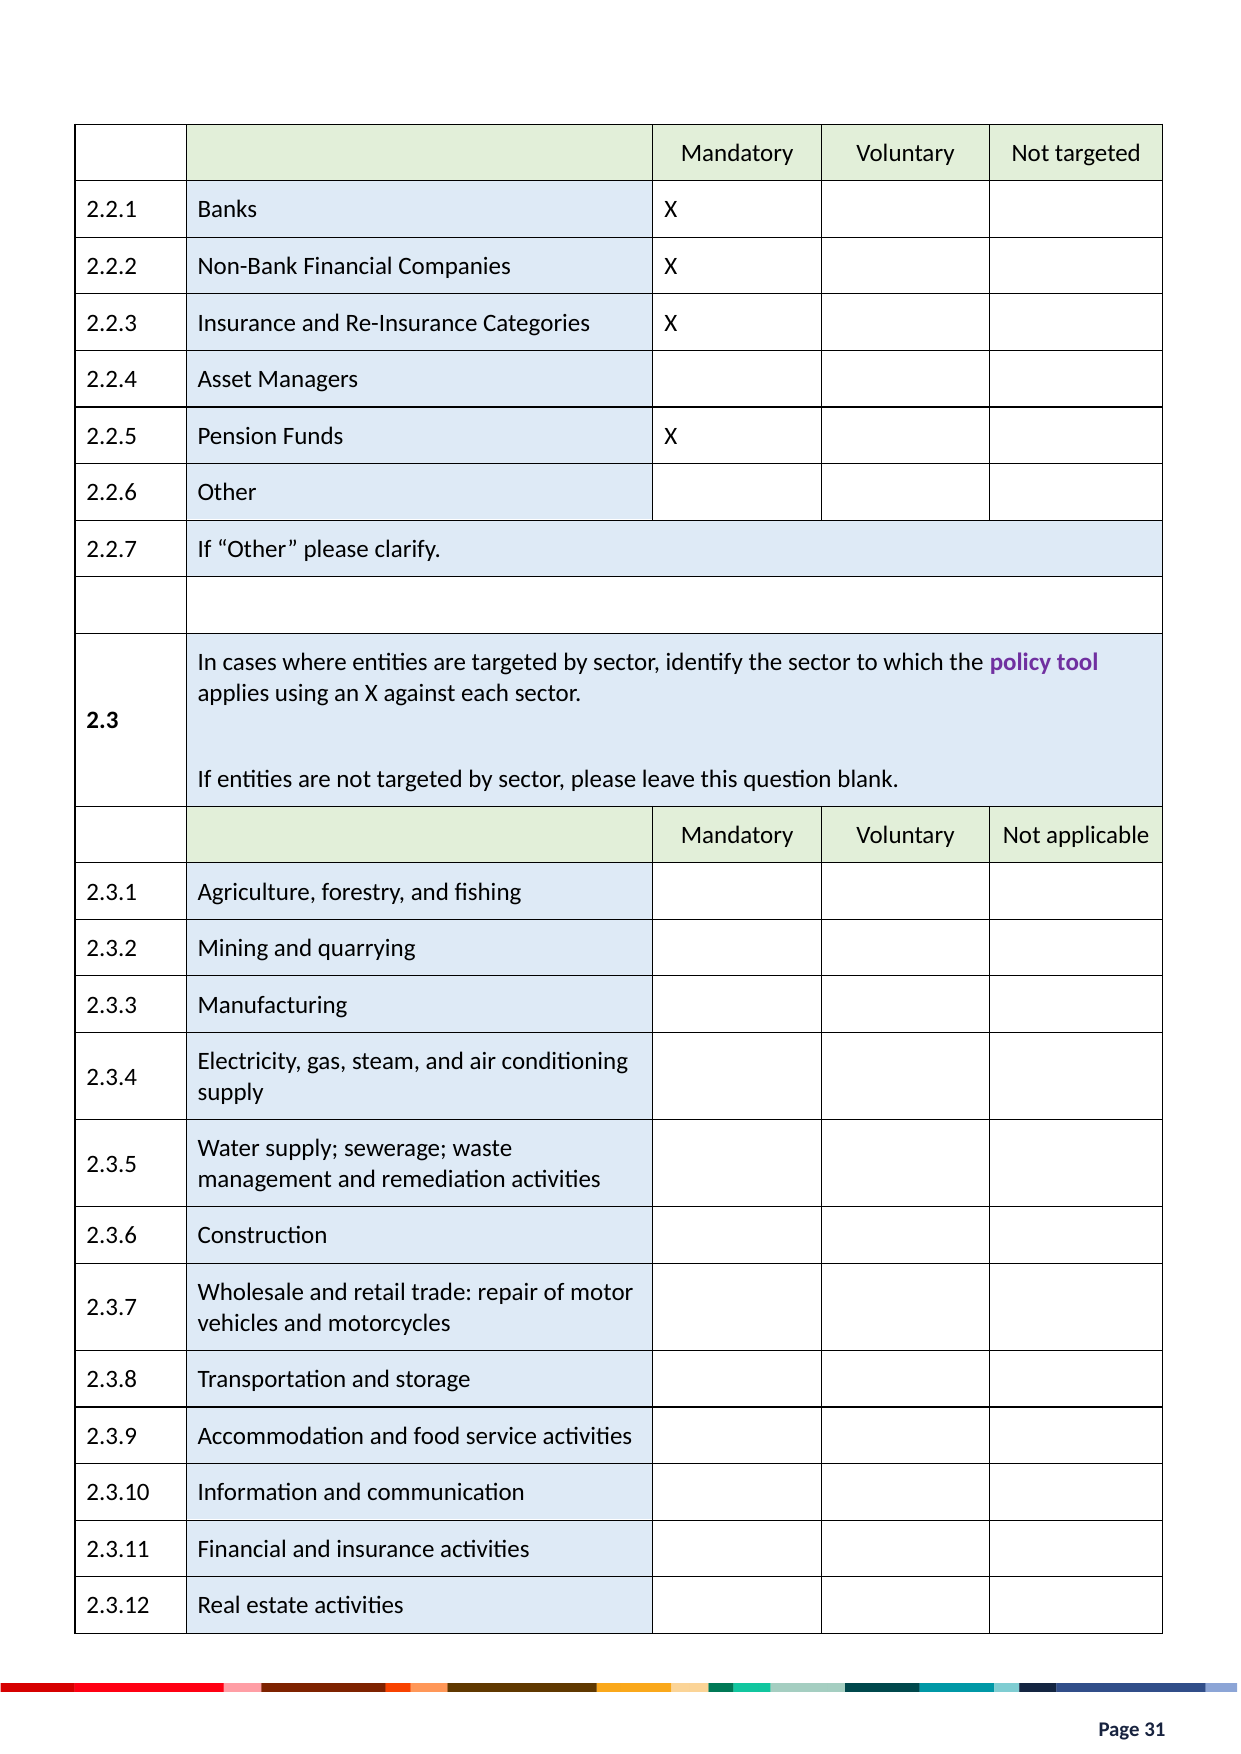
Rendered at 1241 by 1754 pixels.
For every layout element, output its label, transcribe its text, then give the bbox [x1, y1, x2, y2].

table_cell [822, 1120, 989, 1206]
table_cell [653, 920, 821, 975]
table_cell 2.2.4 [76, 351, 186, 406]
table_cell [822, 1577, 989, 1633]
table_cell Voluntary [822, 807, 989, 862]
table_cell [76, 125, 186, 180]
table_cell If “Other” please clarify. [187, 521, 1162, 576]
table_cell [653, 1521, 821, 1576]
table_cell Mandatory [653, 125, 821, 180]
table_cell 2.2.5 [76, 408, 186, 463]
table_cell Accommodation and food service activities [187, 1408, 652, 1463]
table_cell Pension Funds [187, 408, 652, 463]
table_cell [653, 1033, 821, 1119]
table_cell [822, 408, 989, 463]
table_cell [990, 1577, 1162, 1633]
table_cell [653, 1464, 821, 1519]
table_cell 2.3.9 [76, 1408, 186, 1463]
table_cell 2.3.1 [76, 863, 186, 919]
table_cell [653, 1351, 821, 1406]
table_cell [822, 181, 989, 237]
table_cell [990, 976, 1162, 1032]
table_cell Financial and insurance activities [187, 1521, 652, 1576]
table_cell [822, 238, 989, 293]
table_cell [822, 1033, 989, 1119]
table_cell [653, 464, 821, 519]
table_cell [187, 577, 1162, 633]
table_cell [653, 1120, 821, 1206]
table_cell 2.3.12 [76, 1577, 186, 1633]
table_cell Electricity, gas, steam, and air conditioning supply [187, 1033, 652, 1119]
table_cell Voluntary [822, 125, 989, 180]
table_cell 2.3.5 [76, 1120, 186, 1206]
table_cell Manufacturing [187, 976, 652, 1032]
table_cell [822, 1264, 989, 1350]
table_cell X [653, 238, 821, 293]
table_cell [990, 294, 1162, 350]
table_cell Banks [187, 181, 652, 237]
table_cell 2.2.6 [76, 464, 186, 519]
table_cell [653, 976, 821, 1032]
table_cell Non-Bank Financial Companies [187, 238, 652, 293]
table_cell [990, 1464, 1162, 1519]
table_cell 2.3.3 [76, 976, 186, 1032]
table_cell 2.3.4 [76, 1033, 186, 1119]
table_cell X [653, 408, 821, 463]
table_cell [653, 1408, 821, 1463]
table_cell [990, 351, 1162, 406]
table_cell Wholesale and retail trade: repair of motor vehicles and motorcycles [187, 1264, 652, 1350]
table_cell [822, 464, 989, 519]
table_cell Mandatory [653, 807, 821, 862]
table_cell X [653, 181, 821, 237]
table_cell [822, 1351, 989, 1406]
table_cell [990, 1351, 1162, 1406]
table_cell 2.3.7 [76, 1264, 186, 1350]
table_cell Not targeted [990, 125, 1162, 180]
table_cell 2.3.6 [76, 1207, 186, 1263]
table_cell [653, 1264, 821, 1350]
table_cell 2.3.8 [76, 1351, 186, 1406]
table_cell [990, 464, 1162, 519]
table_cell Not applicable [990, 807, 1162, 862]
table_cell Construction [187, 1207, 652, 1263]
table_cell 2.2.2 [76, 238, 186, 293]
table_cell [822, 1207, 989, 1263]
table_cell [653, 1577, 821, 1633]
table_cell [990, 1120, 1162, 1206]
table_cell [822, 1408, 989, 1463]
table_cell Transportation and storage [187, 1351, 652, 1406]
table_cell [822, 294, 989, 350]
table_cell [653, 863, 821, 919]
table_cell [822, 920, 989, 975]
table_cell [822, 976, 989, 1032]
table_cell [187, 807, 652, 862]
table_cell [187, 125, 652, 180]
table_cell [990, 920, 1162, 975]
table_cell In cases where entities are targeted by sector, identify the sector to which the policy tool applies using an X against each sector. If entities are not targeted by sector, please leave this question blank. [187, 634, 1162, 806]
table_cell Other [187, 464, 652, 519]
table_cell 2.3.10 [76, 1464, 186, 1519]
table_cell [990, 1033, 1162, 1119]
table_cell X [653, 294, 821, 350]
table_cell [990, 408, 1162, 463]
table_cell 2.2.1 [76, 181, 186, 237]
table_cell [76, 577, 186, 633]
table_cell [822, 1521, 989, 1576]
table_cell [990, 1408, 1162, 1463]
table_cell 2.2.3 [76, 294, 186, 350]
table_cell [990, 238, 1162, 293]
table_cell Asset Managers [187, 351, 652, 406]
table_cell 2.3.11 [76, 1521, 186, 1576]
table_cell [822, 351, 989, 406]
table_cell Mining and quarrying [187, 920, 652, 975]
table_cell [990, 1207, 1162, 1263]
table_cell [822, 1464, 989, 1519]
table_cell 2.3 [76, 634, 186, 806]
table_cell [653, 1207, 821, 1263]
table_cell [822, 863, 989, 919]
table_cell Real estate activities [187, 1577, 652, 1633]
table_cell 2.3.2 [76, 920, 186, 975]
table_cell [653, 351, 821, 406]
table_cell Information and communication [187, 1464, 652, 1519]
table_cell 2.2.7 [76, 521, 186, 576]
table_cell [990, 1264, 1162, 1350]
table_cell [76, 807, 186, 862]
table_cell Water supply; sewerage; waste management and remediation activities [187, 1120, 652, 1206]
table_cell [990, 1521, 1162, 1576]
table_cell [990, 181, 1162, 237]
table_cell Agriculture, forestry, and fishing [187, 863, 652, 919]
table_cell Insurance and Re-Insurance Categories [187, 294, 652, 350]
picture [0, 1683, 1236, 1692]
table_cell [990, 863, 1162, 919]
